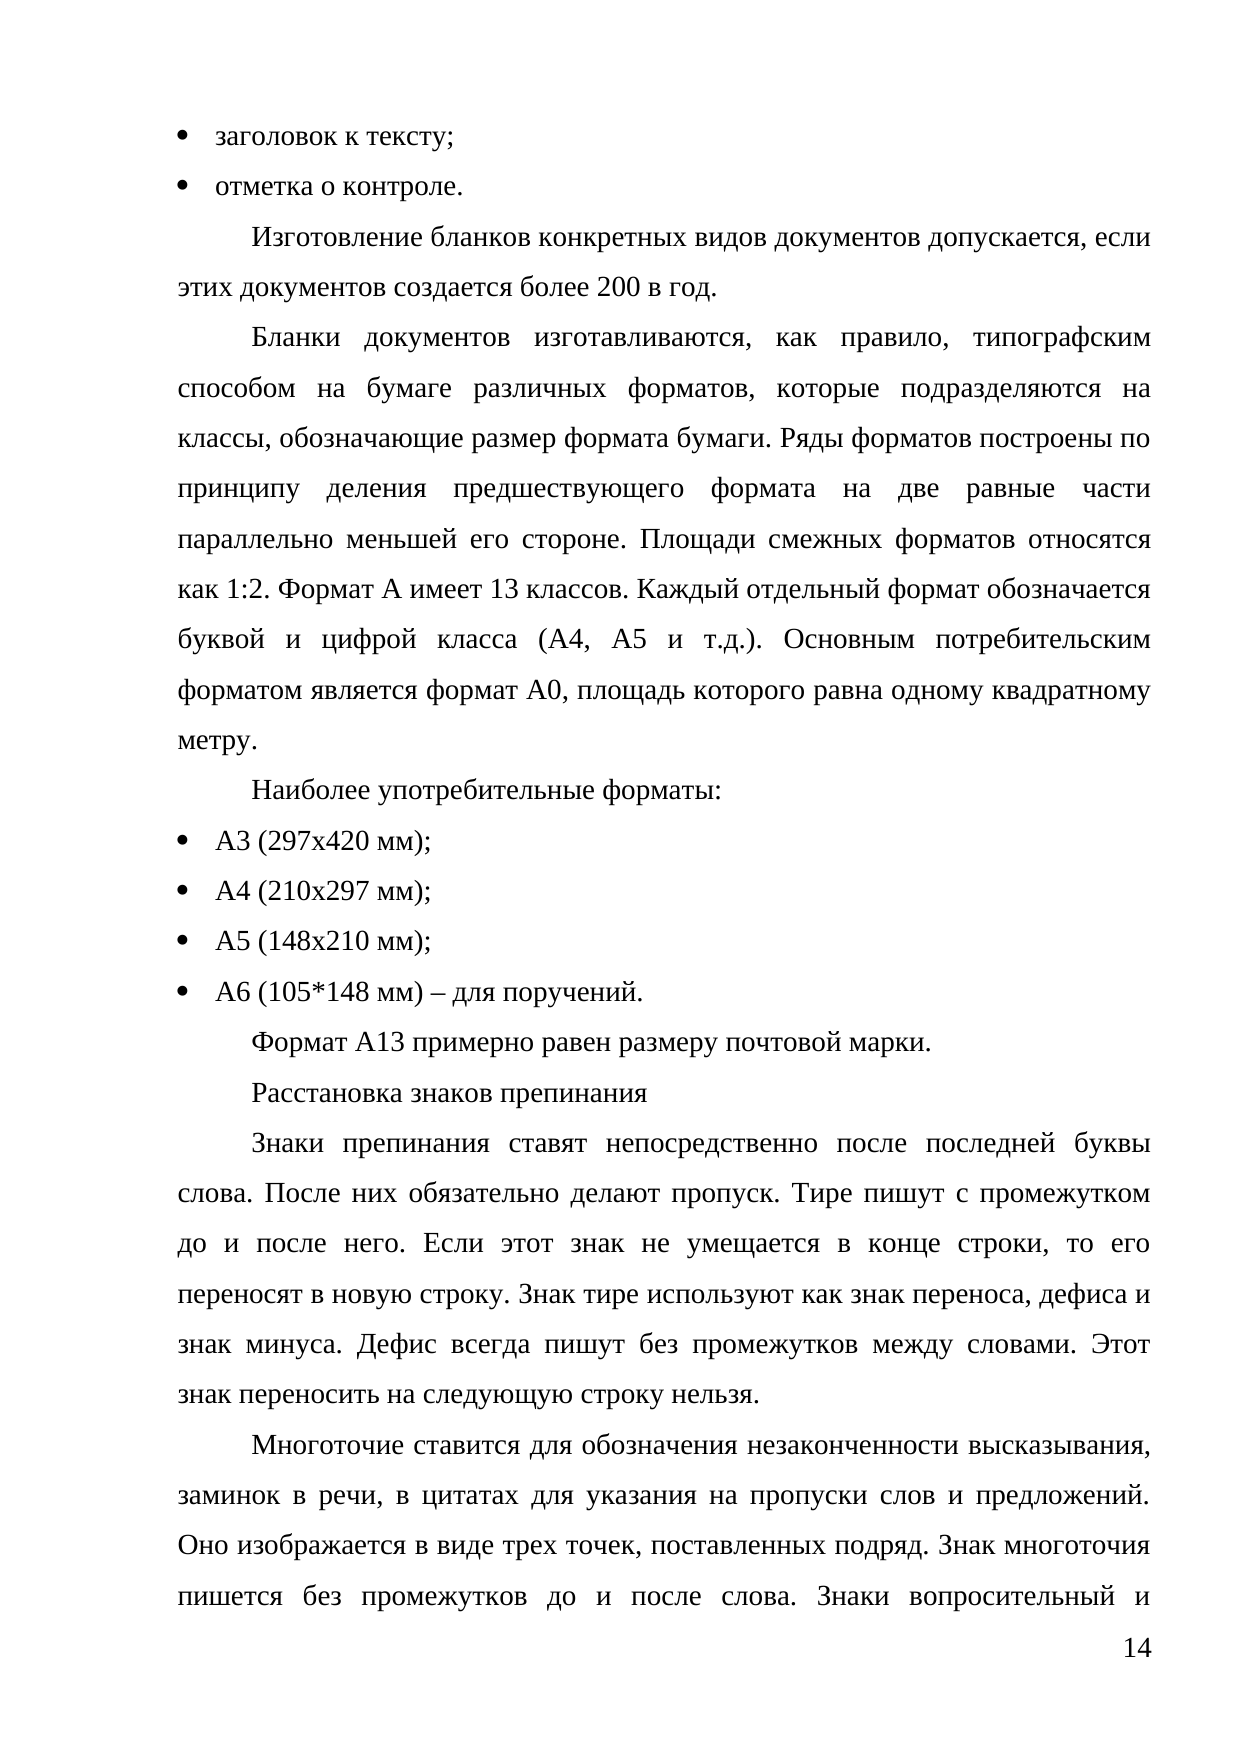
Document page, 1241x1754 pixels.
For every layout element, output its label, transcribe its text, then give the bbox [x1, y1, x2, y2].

text Наиболее употребительные форматы: [177, 772, 1152, 806]
list отметка о контроле. [177, 168, 1152, 202]
list A4 (210х297 мм); [177, 873, 1152, 907]
text Изготовление бланков конкретных видов документов допускается, если этих документов создается более 200 в год. [177, 219, 1152, 303]
list А3 (297х420 мм); [177, 823, 1152, 856]
text Формат А13 примерно равен размеру почтовой марки. [177, 1024, 1152, 1058]
list А6 (105*148 мм) – для поручений. [177, 974, 1152, 1008]
subtitle Расстановка знаков препинания [177, 1075, 1152, 1108]
text Знаки препинания ставят непосредственно после последней буквы слова. После них обязательно делают пропуск. Тире пишут с промежутком до и после него. Если этот знак не умещается в конце строки, то его переносят в новую строку. Знак тире используют как знак переноса, дефиса и знак минуса. Дефис всегда пишут без промежутков между словами. Этот знак переносить на следующую строку нельзя. [177, 1125, 1152, 1410]
list заголовок к тексту; [177, 118, 1152, 152]
text Бланки документов изготавливаются, как правило, типографским способом на бумаге различных форматов, которые подразделяются на классы, обозначающие размер формата бумаги. Ряды форматов построены по принципу деления предшествующего формата на две равные части параллельно меньшей его стороне. Площади смежных форматов относятся как 1:2. Формат А имеет 13 классов. Каждый отдельный формат обозначается буквой и цифрой класса (А4, А5 и т.д.). Основным потребительским форматом является формат А0, площадь которого равна одному квадратному метру. [177, 319, 1152, 756]
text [177, 1427, 1152, 1611]
list А5 (148х210 мм); [177, 923, 1152, 957]
